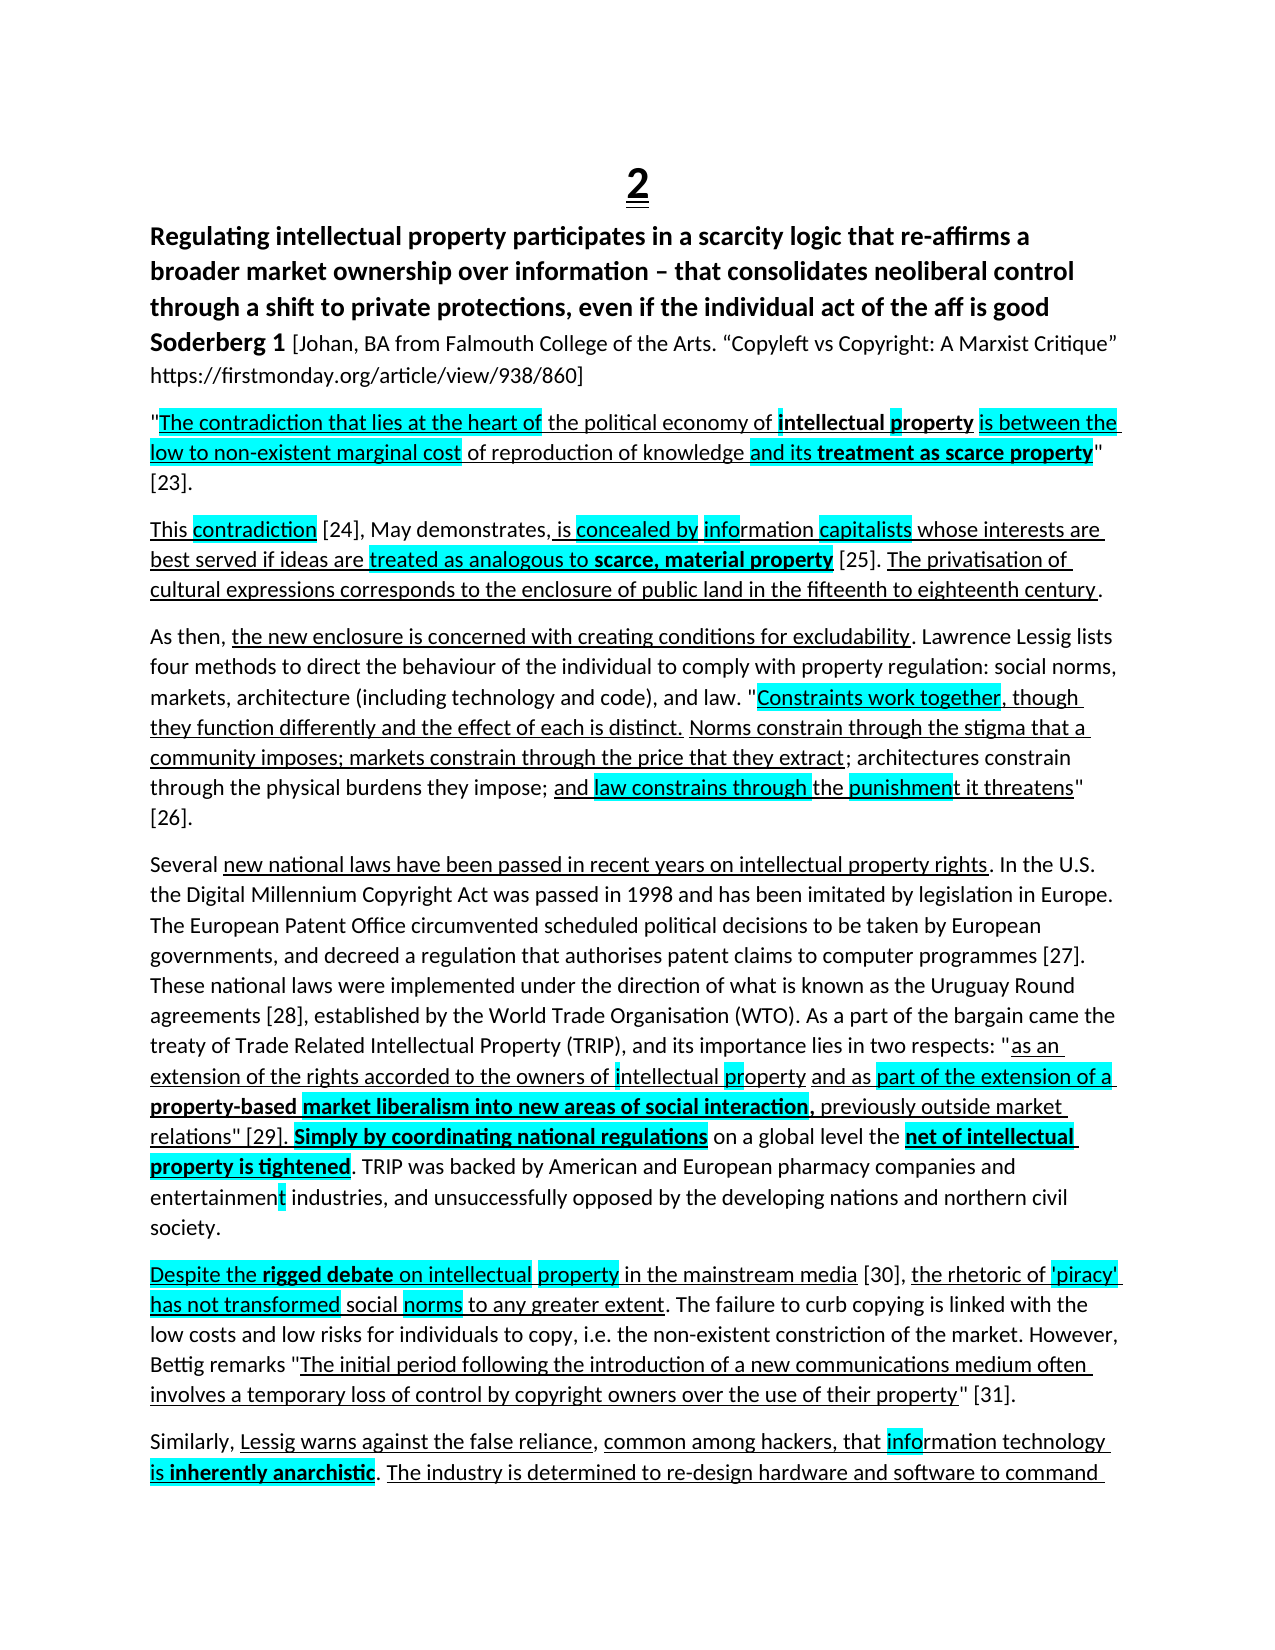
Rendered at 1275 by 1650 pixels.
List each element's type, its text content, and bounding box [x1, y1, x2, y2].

text Several new national laws have been passed in recent years on intellectual property rights. In the U.S. the Digital Millennium Copyright Act was passed in 1998 and has been imitated by legislation in Europe. The European Patent Office circumvented scheduled political decisions to be taken by European governments, and decreed a regulation that authorises patent claims to computer programmes [27]. These national laws were implemented under the direction of what is known as the Uruguay Round agreements [28], established by the World Trade Organisation (WTO). As a part of the bargain came the treaty of Trade Related Intellectual Property (TRIP), and its importance lies in two respects: "as an extension of the rights accorded to the owners of intellectual property and as part of the extension of a property-based market liberalism into new areas of social interaction, previously outside market relations" [29]. Simply by coordinating national regulations on a global level the net of intellectual property is tightened. TRIP was backed by American and European pharmacy companies and entertainment industries, and unsuccessfully opposed by the developing nations and northern civil society. [150, 850, 1125, 1241]
text "The contradiction that lies at the heart of the political economy of intellectual property is between the low to non-existent marginal cost of reproduction of knowledge and its treatment as scarce property" [23]. [150, 408, 1125, 496]
subtitle Regulating intellectual property participates in a scarcity logic that re-affirms a broader market ownership over information – that consolidates neoliberal control through a shift to private protections, even if the individual act of the aff is good [150, 219, 1125, 323]
text This contradiction [24], May demonstrates, is concealed by information capitalists whose interests are best served if ideas are treated as analogous to scarce, material property [25]. The privatisation of cultural expressions corresponds to the enclosure of public land in the fifteenth to eighteenth century. [150, 515, 1125, 603]
text As then, the new enclosure is concerned with creating conditions for excludability. Lawrence Lessig lists four methods to direct the behaviour of the individual to comply with property regulation: social norms, markets, architecture (including technology and code), and law. "Constraints work together, though they function differently and the effect of each is distinct. Norms constrain through the stigma that a community imposes; markets constrain through the price that they extract; architectures constrain through the physical burdens they impose; and law constrains through the punishment it threatens" [26]. [150, 622, 1125, 831]
text Despite the rigged debate on intellectual property in the mainstream media [30], the rhetoric of 'piracy' has not transformed social norms to any greater extent. The failure to curb copying is linked with the low costs and low risks for individuals to copy, i.e. the non-existent constriction of the market. However, Bettig remarks "The initial period following the introduction of a new communications medium often involves a temporary loss of control by copyright owners over the use of their property" [31]. [150, 1260, 1125, 1408]
subtitle 2 [150, 154, 1125, 210]
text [150, 1427, 1125, 1486]
text Soderberg 1 [Johan, BA from Falmouth College of the Arts. “Copyleft vs Copyright: A Marxist Critique” https://firstmonday.org/article/view/938/860] [150, 326, 1125, 389]
